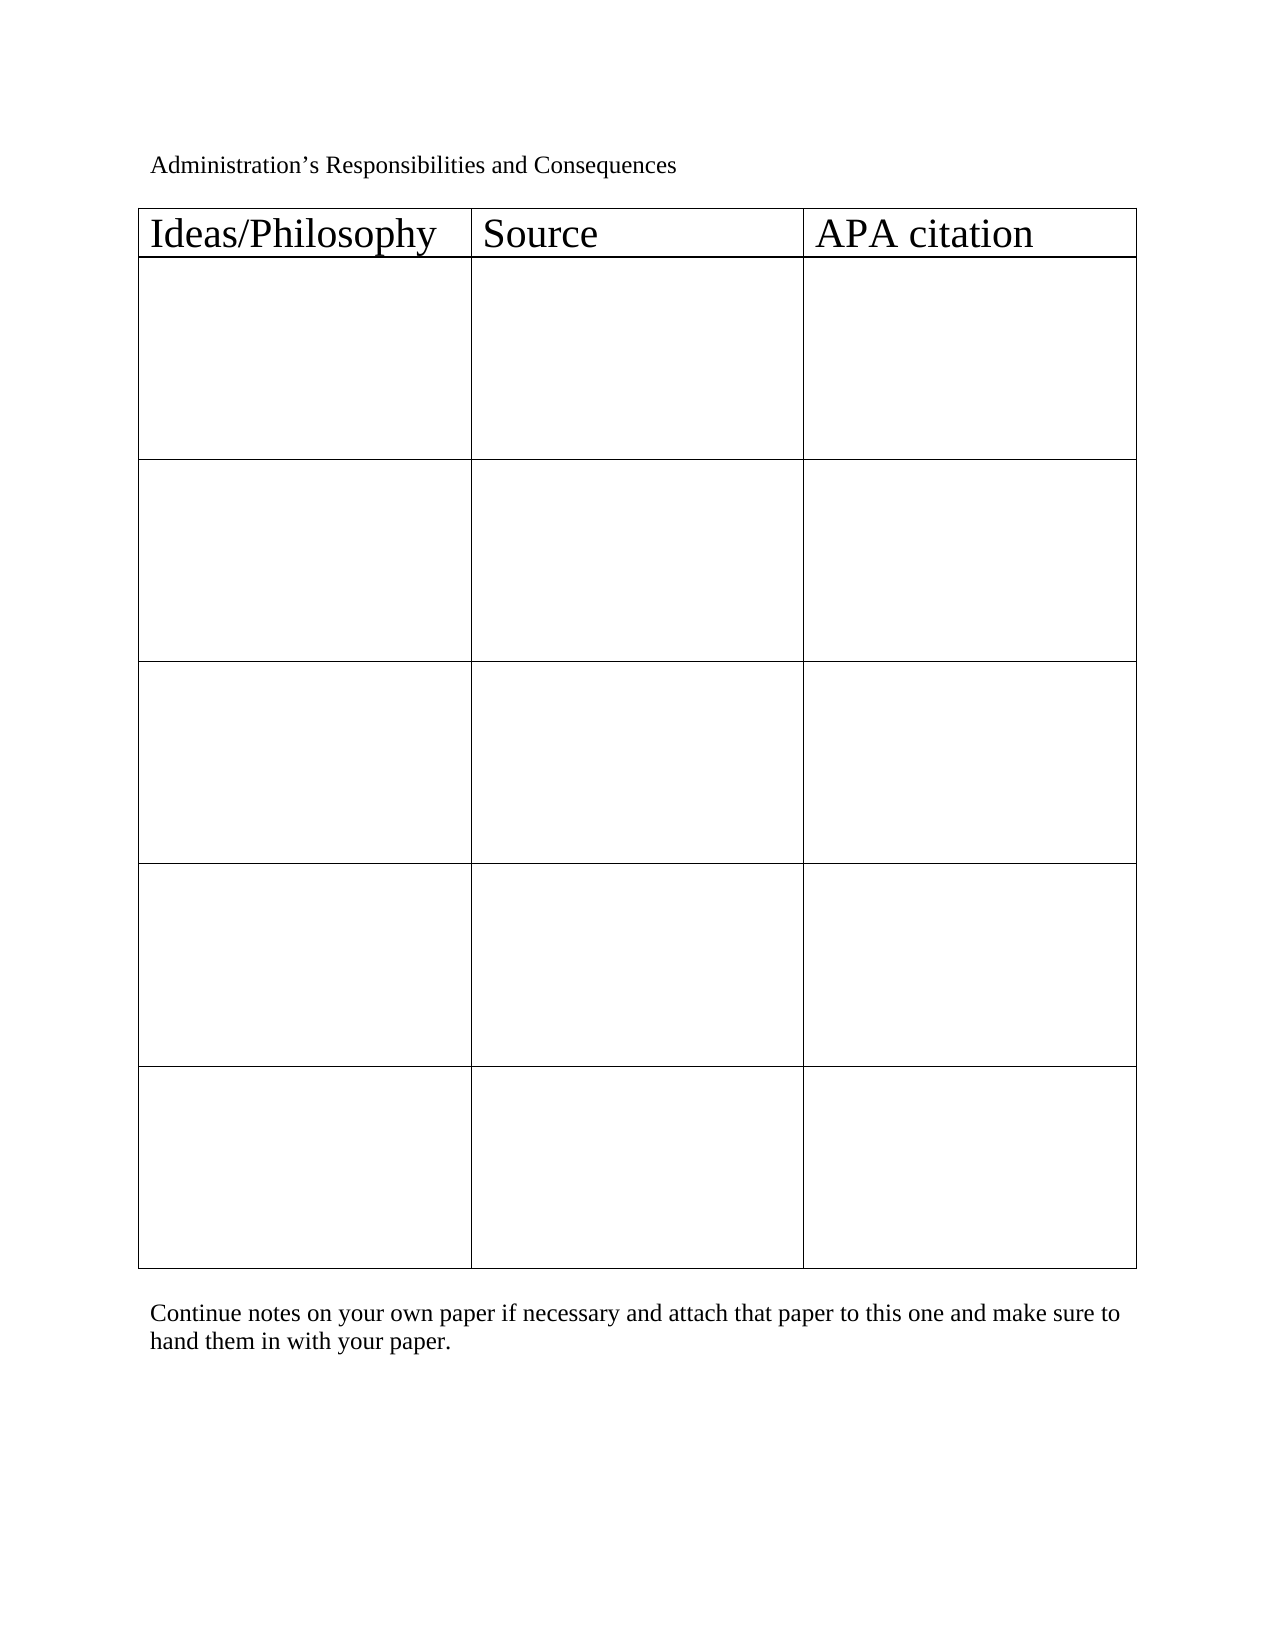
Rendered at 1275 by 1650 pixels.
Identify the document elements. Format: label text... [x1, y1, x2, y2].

table_cell [472, 864, 803, 1066]
table_cell [804, 864, 1136, 1066]
table_cell [139, 460, 471, 661]
table_header Ideas/Philosophy [139, 209, 471, 256]
table_cell [472, 258, 803, 459]
table_cell [472, 1067, 803, 1268]
table_header Source [472, 209, 803, 256]
table_header APA citation [804, 209, 1136, 256]
table_cell [804, 460, 1136, 661]
table_cell [139, 662, 471, 863]
table_cell [804, 258, 1136, 459]
text Continue notes on your own paper if necessary and attach that paper to this one and make sure to hand them in with your paper. [150, 1298, 1125, 1355]
table_cell [139, 258, 471, 459]
table_cell [472, 662, 803, 863]
text Administration’s Responsibilities and Consequences [150, 150, 1125, 179]
table_cell [139, 1067, 471, 1268]
table_cell [139, 864, 471, 1066]
table_cell [804, 662, 1136, 863]
table_cell [804, 1067, 1136, 1268]
table_cell [472, 460, 803, 661]
